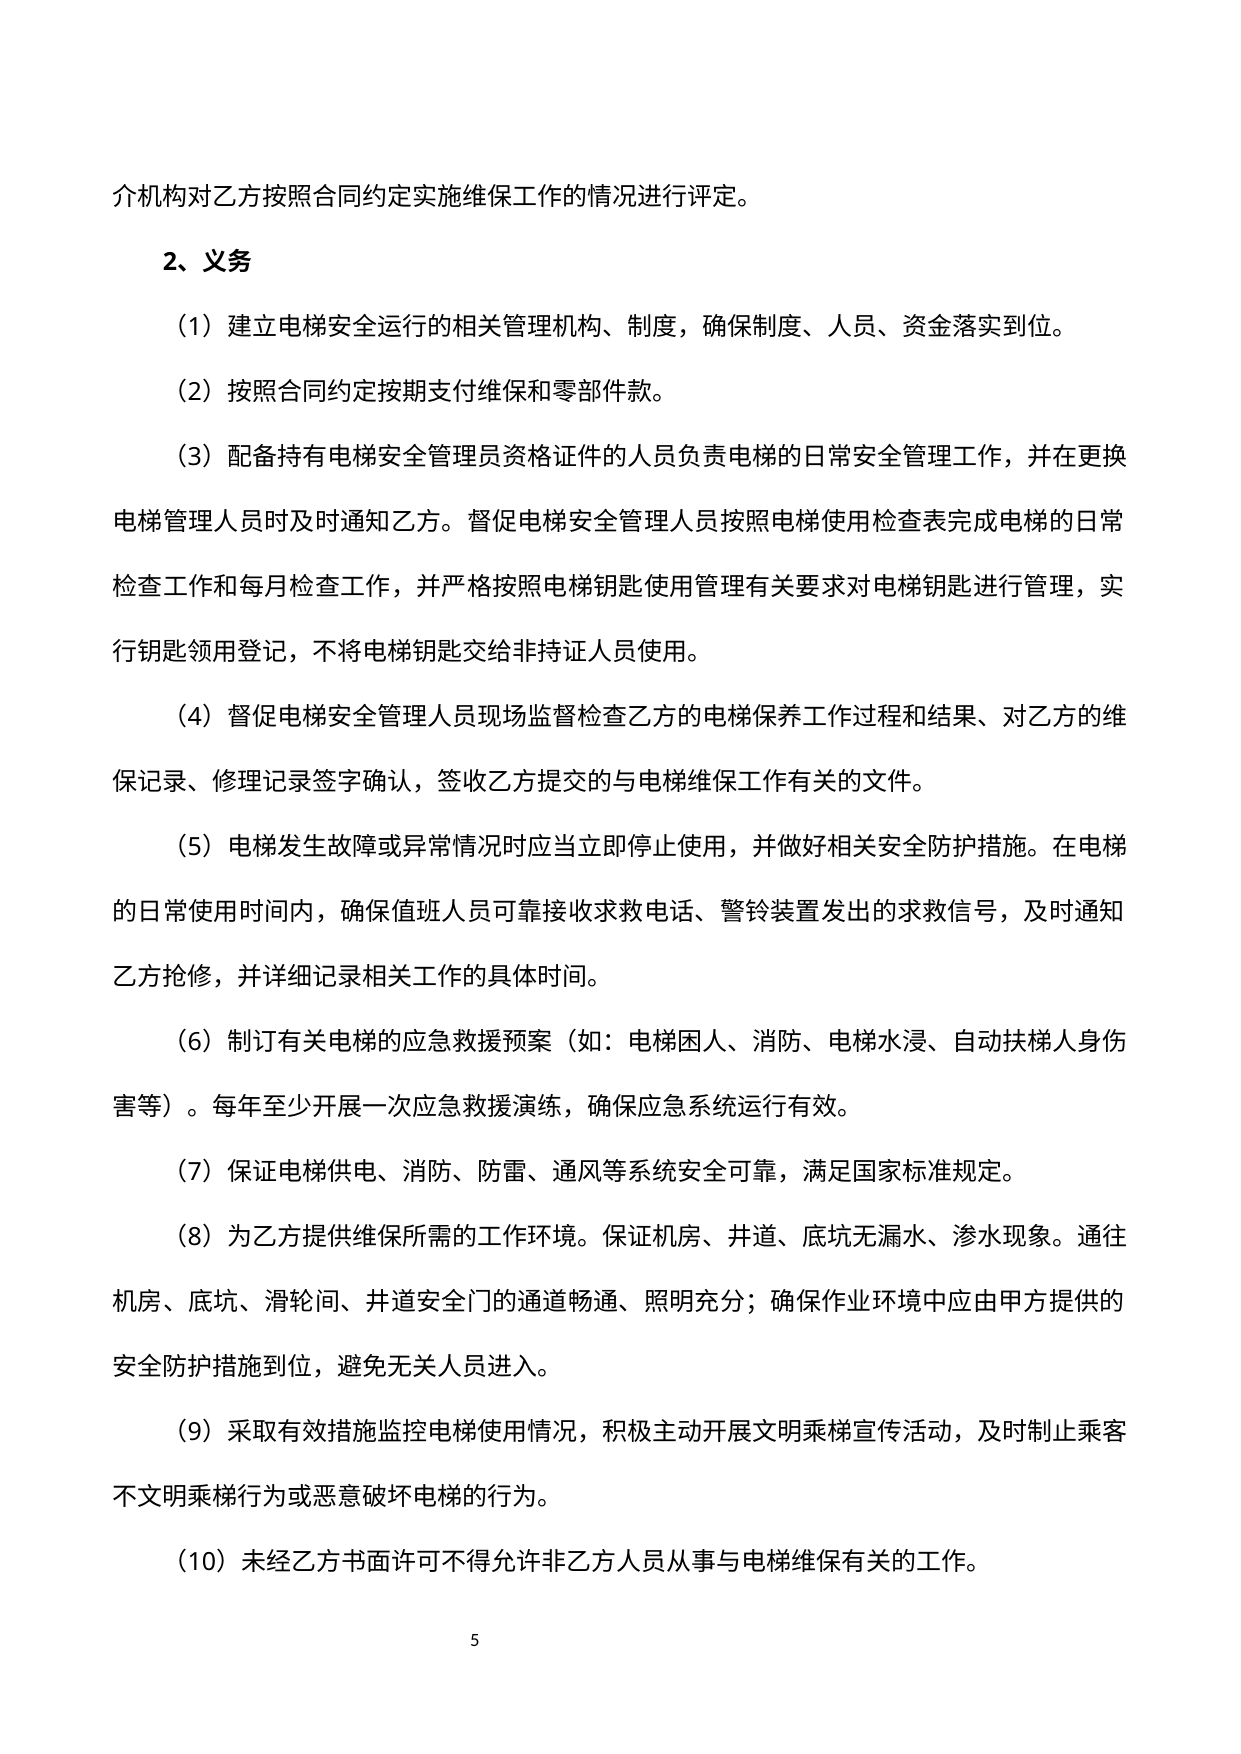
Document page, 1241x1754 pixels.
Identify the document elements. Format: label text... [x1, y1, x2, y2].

text （3）配备持有电梯安全管理员资格证件的人员负责电梯的日常安全管理工作，并在更换电梯管理人员时及时通知乙方。督促电梯安全管理人员按照电梯使用检查表完成电梯的日常检查工作和每月检查工作，并严格按照电梯钥匙使用管理有关要求对电梯钥匙进行管理，实行钥匙领用登记，不将电梯钥匙交给非持证人员使用。 [112, 422, 1128, 682]
text （9）采取有效措施监控电梯使用情况，积极主动开展文明乘梯宣传活动，及时制止乘客不文明乘梯行为或恶意破坏电梯的行为。 [112, 1397, 1128, 1527]
text （7）保证电梯供电、消防、防雷、通风等系统安全可靠，满足国家标准规定。 [112, 1137, 1128, 1202]
text （8）为乙方提供维保所需的工作环境。保证机房、井道、底坑无漏水、渗水现象。通往机房、底坑、滑轮间、井道安全门的通道畅通、照明充分；确保作业环境中应由甲方提供的安全防护措施到位，避免无关人员进入。 [112, 1202, 1128, 1397]
text （2）按照合同约定按期支付维保和零部件款。 [112, 357, 1128, 422]
text 2、义务 [112, 227, 1128, 292]
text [112, 162, 1128, 227]
text （4）督促电梯安全管理人员现场监督检查乙方的电梯保养工作过程和结果、对乙方的维保记录、修理记录签字确认，签收乙方提交的与电梯维保工作有关的文件。 [112, 682, 1128, 812]
text （6）制订有关电梯的应急救援预案（如：电梯困人、消防、电梯水浸、自动扶梯人身伤害等）。每年至少开展一次应急救援演练，确保应急系统运行有效。 [112, 1007, 1128, 1137]
text （10）未经乙方书面许可不得允许非乙方人员从事与电梯维保有关的工作。 [112, 1527, 1128, 1592]
text （1）建立电梯安全运行的相关管理机构、制度，确保制度、人员、资金落实到位。 [112, 292, 1128, 357]
text （5）电梯发生故障或异常情况时应当立即停止使用，并做好相关安全防护措施。在电梯的日常使用时间内，确保值班人员可靠接收求救电话、警铃装置发出的求救信号，及时通知乙方抢修，并详细记录相关工作的具体时间。 [112, 812, 1128, 1007]
